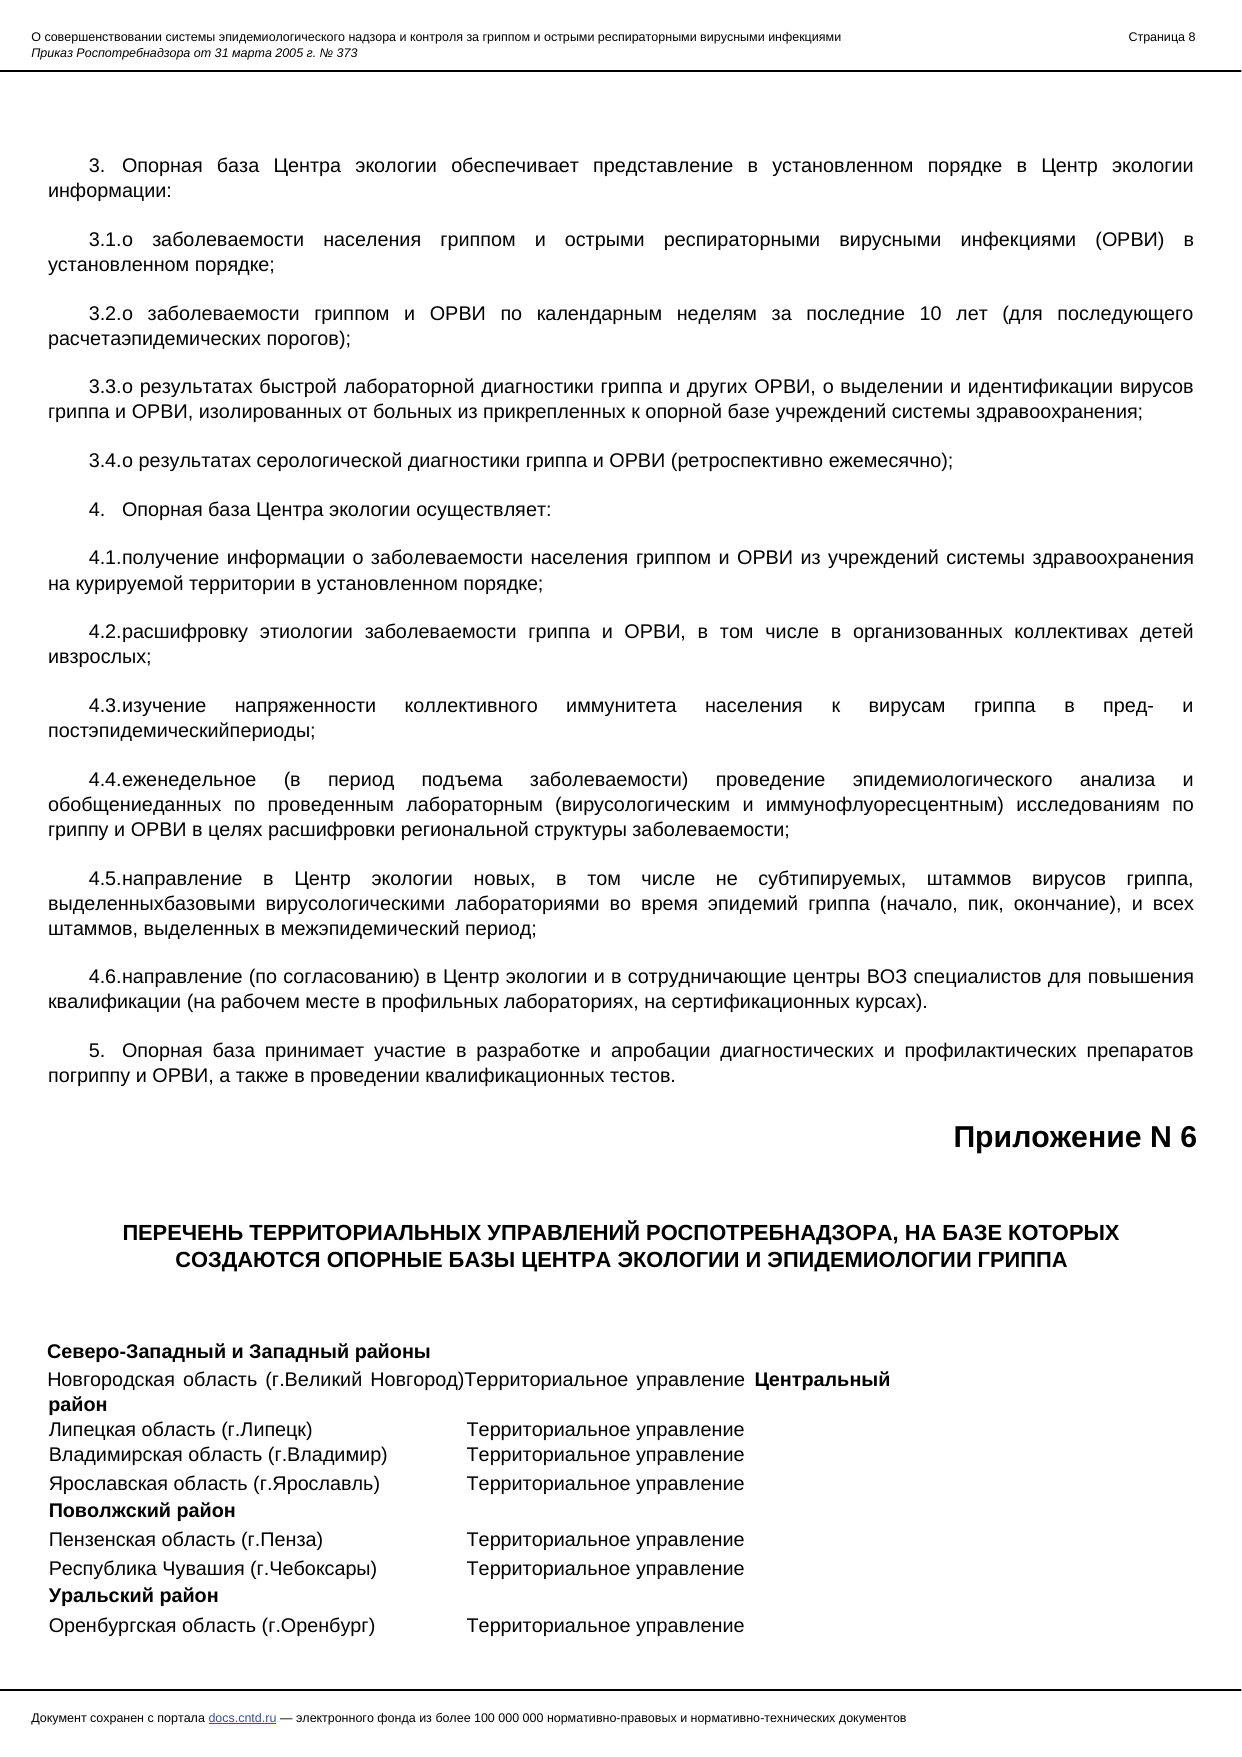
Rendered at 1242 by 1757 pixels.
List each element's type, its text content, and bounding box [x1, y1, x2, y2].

table_cell Территориальное управление [466, 1557, 1195, 1614]
table_cell Территориальное управление [466, 1528, 1195, 1557]
list направление (по согласованию) в Центр экологии и в сотрудничающие центры ВОЗ специалистов для повышения квалификации (на рабочем месте в профильных лабораториях, на сертификационных курсах). [48, 965, 1195, 1013]
list Опорная база Центра экологии осуществляет: [48, 498, 1195, 520]
list о заболеваемости населения гриппом и острыми респираторными вирусными инфекциями (ОРВИ) в установленном порядке; [48, 228, 1195, 276]
list изучение напряженности коллективного иммунитета населения к вирусам гриппа в пред- и постэпидемическийпериоды; [48, 694, 1195, 742]
table_cell Ярославская область (г.Ярославль) Поволжский район [47, 1471, 466, 1528]
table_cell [47, 1614, 466, 1637]
list о результатах быстрой лабораторной диагностики гриппа и других ОРВИ, о выделении и идентификации вирусов гриппа и ОРВИ, изолированных от больных из прикрепленных к опорной базе учреждений системы здравоохранения; [48, 375, 1195, 423]
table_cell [466, 1614, 1195, 1637]
table_cell Территориальное управление [466, 1443, 1195, 1471]
list еженедельное (в период подъема заболеваемости) проведение эпидемиологического анализа и обобщениеданных по проведенным лабораторным (вирусологическим и иммунофлуоресцентным) исследованиям по гриппу и ОРВИ в целях расшифровки региональной структуры заболеваемости; [48, 767, 1195, 840]
table_cell Владимирская область (г.Владимир) [47, 1443, 466, 1471]
list получение информации о заболеваемости населения гриппом и ОРВИ из учреждений системы здравоохранения на курируемой территории в установленном порядке; [48, 546, 1195, 594]
list расшифровку этиологии заболеваемости гриппа и ОРВИ, в том числе в организованных коллективах детей ивзрослых; [48, 620, 1195, 668]
list направление в Центр экологии новых, в том числе не субтипируемых, штаммов вирусов гриппа, выделенныхбазовыми вирусологическими лабораториями во время эпидемий гриппа (начало, пик, окончание), и всех штаммов, выделенных в межэпидемический период; [48, 866, 1195, 939]
table_header Липецкая область (г.Липецк) [47, 1418, 466, 1442]
list Опорная база принимает участие в разработке и апробации диагностических и профилактических препаратов погриппу и ОРВИ, а также в проведении квалификационных тестов. [48, 1039, 1195, 1087]
text Приложение N 6 [47, 1119, 1197, 1154]
table_header Территориальное управление [466, 1418, 1195, 1442]
text ПЕРЕЧЕНЬ ТЕРРИТОРИАЛЬНЫХ УПРАВЛЕНИЙ РОСПОТРЕБНАДЗОРА, НА БАЗЕ КОТОРЫХ СОЗДАЮТСЯ ОПОРНЫЕ БАЗЫ ЦЕНТРА ЭКОЛОГИИ И ЭПИДЕМИОЛОГИИ ГРИППА [47, 1219, 1195, 1272]
text Северо-Западный и Западный районы [47, 1340, 1195, 1363]
list о заболеваемости гриппом и ОРВИ по календарным неделям за последние 10 лет (для последующего расчетаэпидемических порогов); [48, 301, 1195, 349]
table_cell Пензенская область (г.Пенза) [47, 1528, 466, 1557]
list Опорная база Центра экологии обеспечивает представление в установленном порядке в Центр экологии информации: [48, 154, 1195, 202]
text Новгородская область (г.Великий Новгород)Территориальное управление Центральный район [47, 1368, 890, 1416]
list о результатах серологической диагностики гриппа и ОРВИ (ретроспективно ежемесячно); [48, 449, 1195, 472]
table_cell Республика Чувашия (г.Чебоксары) Уральский район [47, 1557, 466, 1614]
table_cell Территориальное управление [466, 1471, 1195, 1528]
